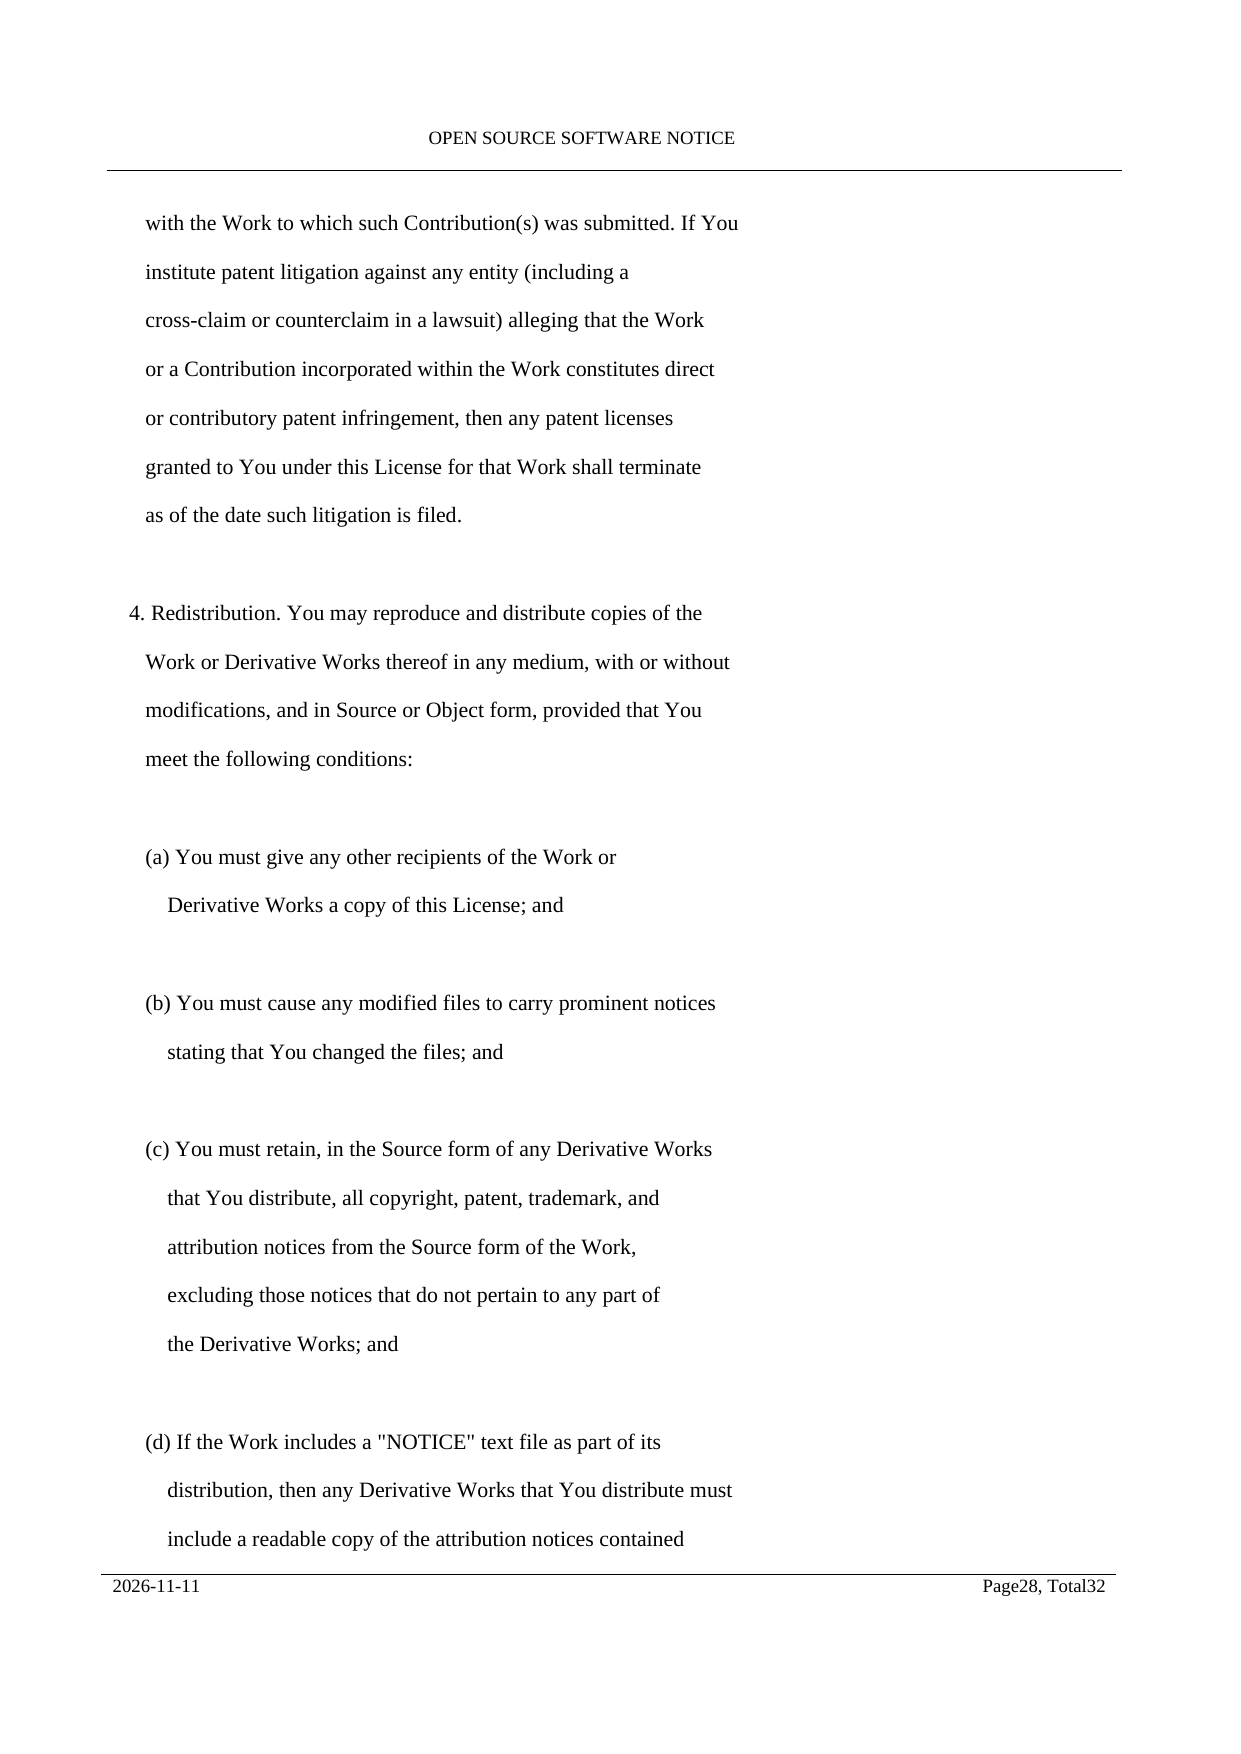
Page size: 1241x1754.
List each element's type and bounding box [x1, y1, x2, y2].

text [112, 206, 1128, 1555]
